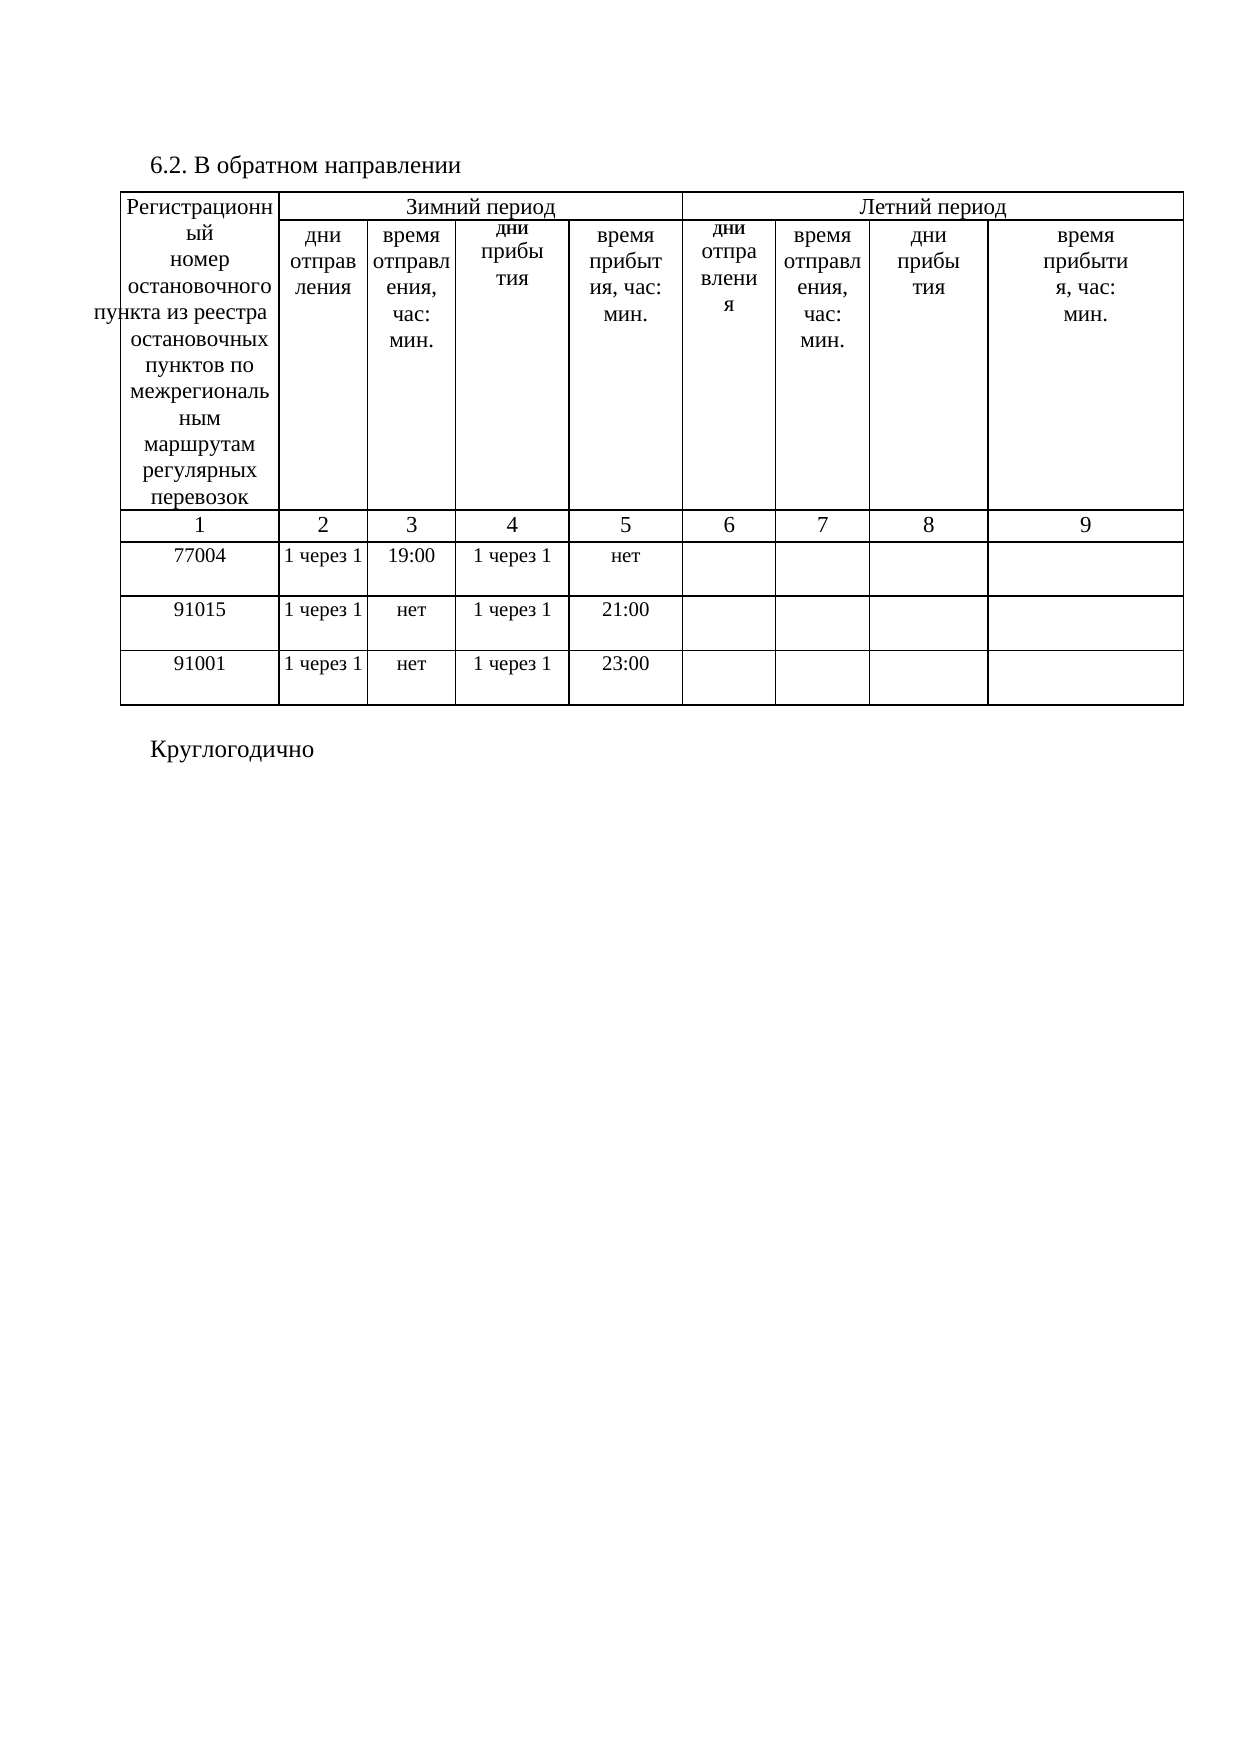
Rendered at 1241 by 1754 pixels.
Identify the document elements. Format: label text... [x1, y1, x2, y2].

table_cell 3 [368, 511, 455, 541]
table_cell [683, 543, 775, 595]
table_cell [776, 597, 869, 650]
table_cell [776, 651, 869, 704]
table_cell 4 [456, 511, 568, 541]
table_cell 9 [989, 511, 1183, 541]
table_cell [683, 597, 775, 650]
table_cell время прибыт ия, час: мин. [570, 221, 682, 509]
table_cell 91015 [121, 597, 278, 650]
table_header Летний период [683, 193, 1183, 219]
table_cell время отправл ения, час: мин. [368, 221, 455, 509]
table_cell [776, 543, 869, 595]
table_cell 2 [280, 511, 367, 541]
table_cell нет [368, 597, 455, 650]
table_cell [870, 651, 987, 704]
table_cell 19:00 [368, 543, 455, 595]
table_cell 21:00 [570, 597, 682, 650]
table_cell 1 через 1 [280, 651, 367, 704]
table_cell [870, 597, 987, 650]
table_cell нет [368, 651, 455, 704]
table_cell [989, 651, 1183, 704]
table_cell время отправл ения, час: мин. [776, 221, 869, 509]
table_cell 1 через 1 [456, 543, 568, 595]
table_cell 1 [121, 511, 278, 541]
table_cell 1 через 1 [456, 651, 568, 704]
table_cell 91001 [121, 651, 278, 704]
table_cell дни прибы тия [870, 221, 987, 509]
table_cell 8 [870, 511, 987, 541]
table_cell 7 [776, 511, 869, 541]
table_cell нет [570, 543, 682, 595]
table_cell ДНИ прибы тия [456, 221, 568, 509]
table_cell время прибыти я, час: мин. [989, 221, 1183, 509]
table_cell [870, 543, 987, 595]
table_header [121, 193, 278, 509]
text 6.2. В обратном направлении [150, 150, 1090, 179]
table_header Зимний период [280, 193, 682, 219]
table_cell [989, 597, 1183, 650]
table_cell 1 через 1 [280, 597, 367, 650]
table_cell 6 [683, 511, 775, 541]
table_cell [989, 543, 1183, 595]
table_cell ДНИ отпра влени я [683, 221, 775, 509]
table_cell дни отправ ления [280, 221, 367, 509]
table_cell 23:00 [570, 651, 682, 704]
table_cell 5 [570, 511, 682, 541]
table_cell [683, 651, 775, 704]
table_cell 1 через 1 [280, 543, 367, 595]
text Круглогодично [150, 734, 1090, 763]
table_cell 77004 [121, 543, 278, 595]
table_cell 1 через 1 [456, 597, 568, 650]
